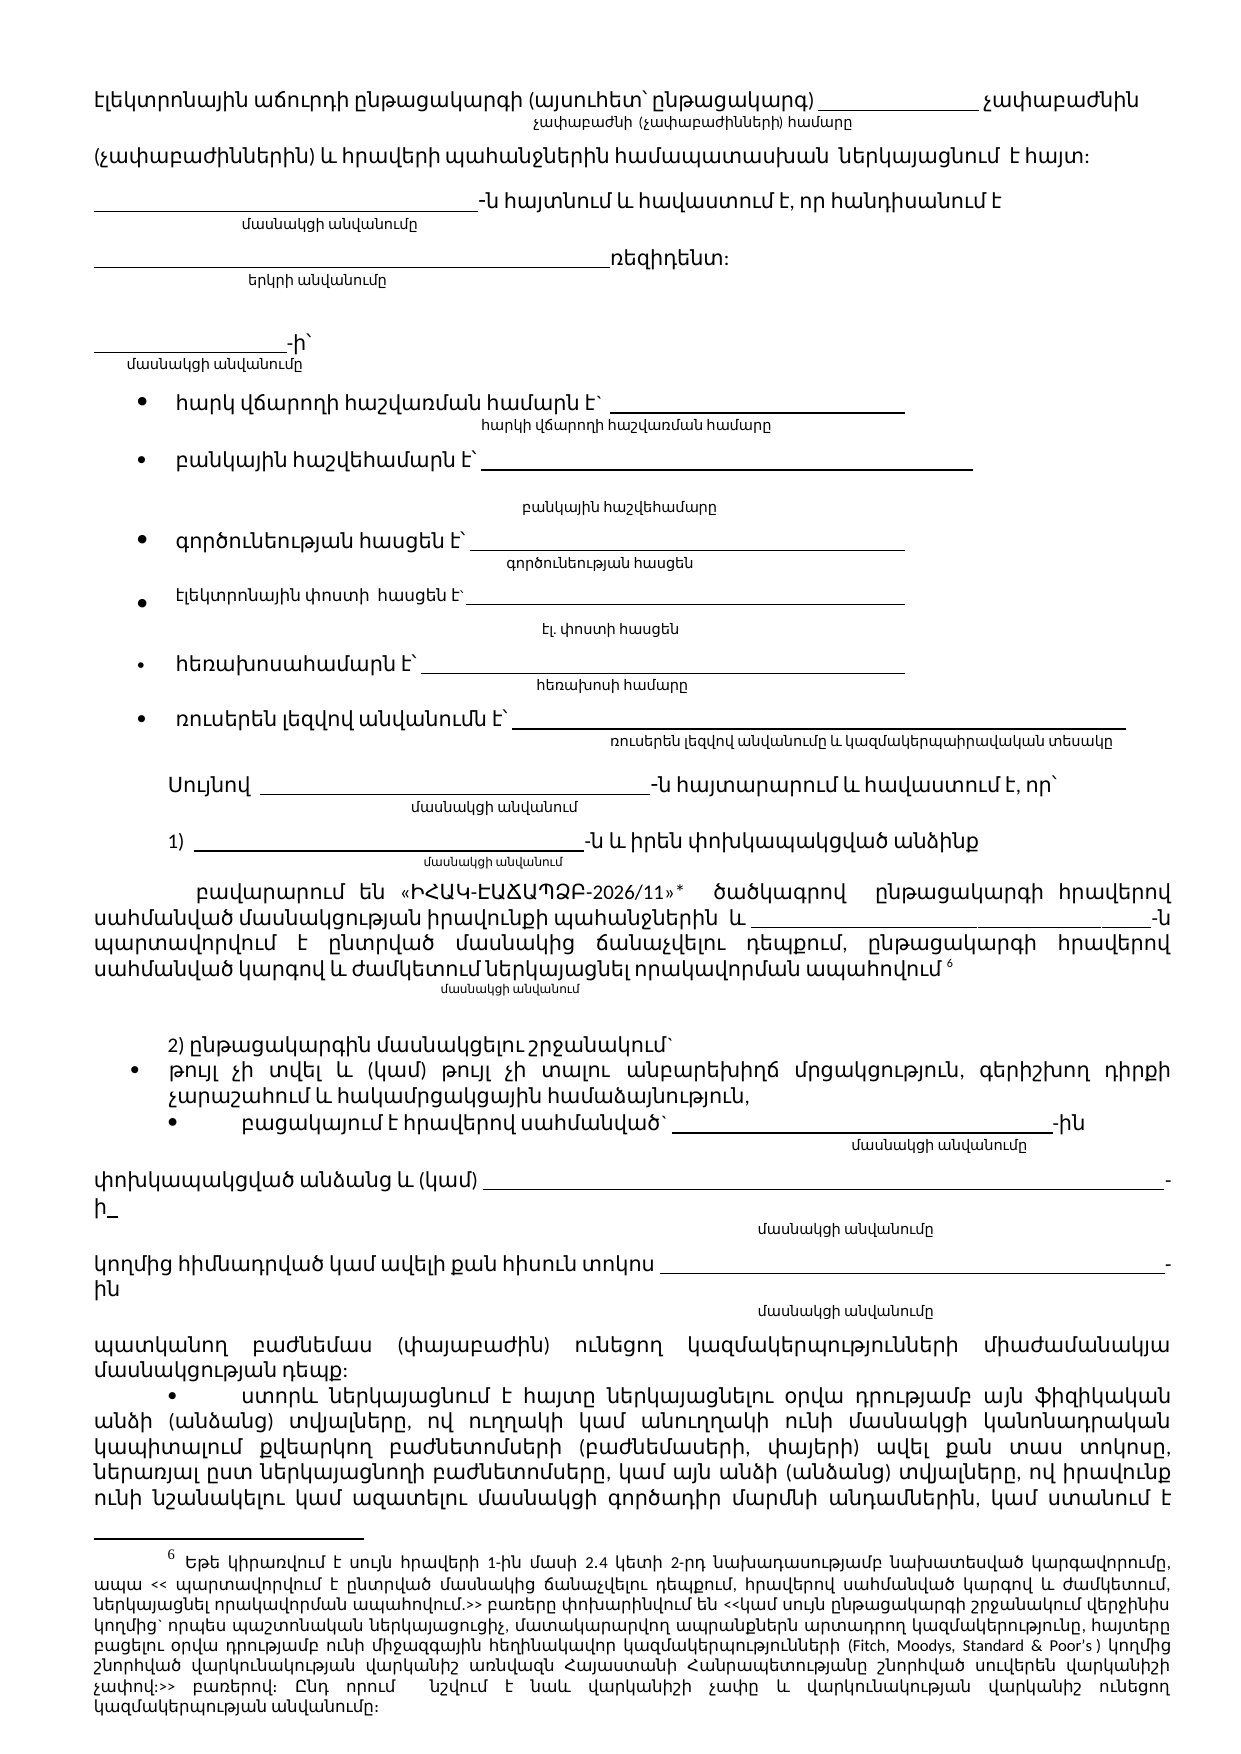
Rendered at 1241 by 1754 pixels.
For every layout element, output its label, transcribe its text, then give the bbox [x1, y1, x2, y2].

list թույլ չի տվել և (կամ) թույլ չի տալու անբարեխիղճ մրցակցություն, գերիշխող դիրքի չարաշահում և հակամրցակցային համաձայնություն, [131, 1057, 1171, 1108]
text մասնակցի անվանումը [94, 1136, 1171, 1167]
list գործունեության հասցեն է՝ [138, 528, 1171, 554]
text երկրի անվանումը [94, 271, 1171, 301]
text էլ. փոստի հասցեն [94, 620, 1171, 651]
list հարկ վճարողի հաշվառման համարն է` [138, 386, 1171, 417]
text մասնակցի անվանումը [94, 356, 1171, 386]
text պատկանող բաժնեմաս (փայաբաժին) ունեցող կազմակերպությունների միաժամանակյա մասնակցության դեպք: [94, 1332, 1171, 1383]
text բավարարում են «ԻՀԱԿ-ԷԱՃԱՊՁԲ-2026/11»* ծածկագրով ընթացակարգի հրավերով սահմանված մասնակցության իրավունքի պահանջներին և -ն պարտավորվում է ընտրված մասնակից ճանաչվելու դեպքում, ընթացակարգի հրավերով սահմանված կարգով և ժամկետում ներկայացնել որակավորման ապահովում [94, 879, 1171, 981]
text գործունեության հասցեն [94, 554, 1171, 584]
text մասնակցի անվանումը [94, 215, 1171, 245]
text -ն հայտնում և հավաստում է, որ հանդիսանում է [94, 184, 1171, 215]
text 1) -ն և իրեն փոխկապակցված անձինք [94, 829, 1171, 854]
text հեռախոսի համարը [462, 676, 1171, 707]
list բանկային հաշվեհամարն է՝ [138, 447, 1171, 498]
list հեռախոսահամարն է՝ [138, 651, 1171, 676]
text կողմից հիմնադրված կամ ավելի քան հիսուն տոկոս -ին [94, 1251, 1171, 1302]
text չափաբաժնի (չափաբաժինների) համարը [94, 113, 1171, 144]
list էլեկտրոնային փոստի հասցեն է՝ [138, 584, 1171, 620]
text մասնակցի անվանում [94, 981, 1171, 1007]
text -ի՝ [94, 330, 1171, 356]
text հարկի վճարողի հաշվառման համարը [94, 417, 1171, 447]
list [94, 1383, 1171, 1510]
text փոխկապակցված անձանց և (կամ) -ի [94, 1167, 1171, 1220]
text մասնակցի անվանումը [94, 1302, 1171, 1332]
text էլեկտրոնային աճուրդի ընթացակարգի (այսուհետ՝ ընթացակարգ) չափաբաժնին [94, 88, 1171, 113]
text մասնակցի անվանում [94, 798, 1171, 829]
text մասնակցի անվանումը [94, 1220, 1171, 1251]
text մասնակցի անվանում [94, 854, 1171, 879]
list ռուսերեն լեզվով անվանումն է՝ [138, 707, 1171, 732]
text ռեզիդենտ: [94, 245, 1171, 271]
text 2) ընթացակարգին մասնակցելու շրջանակում` [94, 1032, 1171, 1057]
list բացակայում է հրավերով սահմանված` -ին [94, 1108, 1171, 1136]
text (չափաբաժիններին) և հրավերի պահանջներին համապատասխան ներկայացնում է հայտ: [94, 144, 1171, 169]
text Սույնով -ն հայտարարում և հավաստում է, որ՝ [94, 768, 1171, 798]
text բանկային հաշվեհամարը [94, 498, 1171, 528]
text ռուսերեն լեզվով անվանումը և կազմակերպաիրավական տեսակը [536, 732, 1171, 763]
